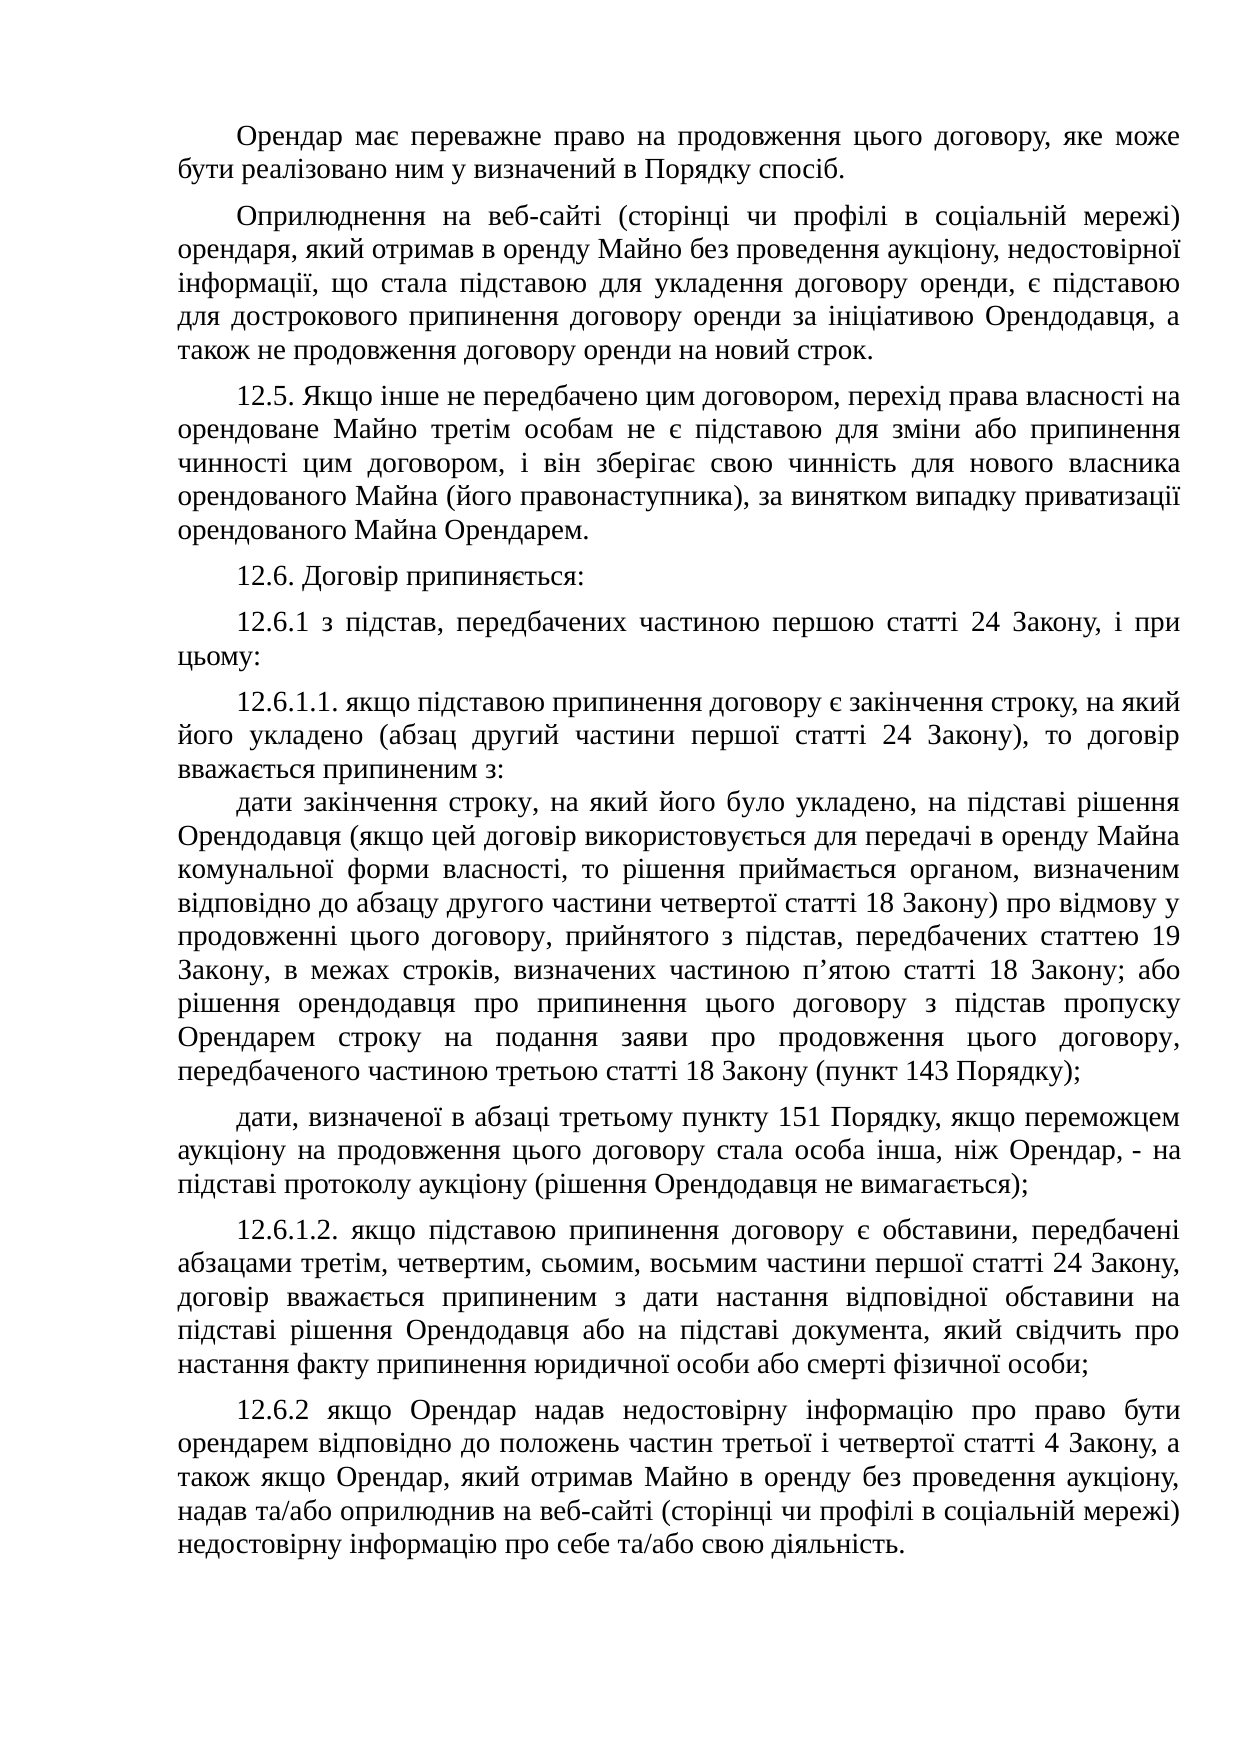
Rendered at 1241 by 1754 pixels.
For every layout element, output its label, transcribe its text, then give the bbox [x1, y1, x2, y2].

text 12.6.1.1. якщо підставою припинення договору є закінчення строку, на який його укладено (абзац другий частини першої статті 24 Закону), то договір вважається припиненим з: [177, 684, 1181, 784]
text 12.6.1 з підстав, передбачених частиною першою статті 24 Закону, і при цьому: [177, 604, 1181, 671]
text Оприлюднення на веб-сайті (сторінці чи профілі в соціальній мережі) орендаря, який отримав в оренду Майно без проведення аукціону, недостовірної інформації, що стала підставою для укладення договору оренди, є підставою для дострокового припинення договору оренди за ініціативою Орендодавця, а також не продовження договору оренди на новий строк. [177, 198, 1181, 365]
text 12.6.1.2. якщо підставою припинення договору є обставини, передбачені абзацами третім, четвертим, сьомим, восьмим частини першої статті 24 Закону, договір вважається припиненим з дати настання відповідної обставини на підставі рішення Орендодавця або на підставі документа, який свідчить про настання факту припинення юридичної особи або смерті фізичної особи; [177, 1212, 1181, 1379]
text Орендар має переважне право на продовження цього договору, яке може бути реалізовано ним у визначений в Порядку спосіб. [177, 118, 1181, 185]
text 12.6.2 якщо Орендар надав недостовірну інформацію про право бути орендарем відповідно до положень частин третьої і четвертої статті 4 Закону, а також якщо Орендар, який отримав Майно в оренду без проведення аукціону, надав та/або оприлюднив на веб-сайті (сторінці чи профілі в соціальній мережі) недостовірну інформацію про себе та/або свою діяльність. [177, 1392, 1181, 1560]
text 12.6. Договір припиняється: [177, 558, 1181, 592]
text дати закінчення строку, на який його було укладено, на підставі рішення Орендодавця (якщо цей договір використовується для передачі в оренду Майна комунальної форми власності, то рішення приймається органом, визначеним відповідно до абзацу другого частини четвертої статті 18 Закону) про відмову у продовженні цього договору, прийнятого з підстав, передбачених статтею 19 Закону, в межах строків, визначених частиною п’ятою статті 18 Закону; або рішення орендодавця про припинення цього договору з підстав пропуску Орендарем строку на подання заяви про продовження цього договору, передбаченого частиною третьою статті 18 Закону (пункт 143 Порядку); [177, 784, 1181, 1086]
text 12.5. Якщо інше не передбачено цим договором, перехід права власності на орендоване Майно третім особам не є підставою для зміни або припинення чинності цим договором, і він зберігає свою чинність для нового власника орендованого Майна (його правонаступника), за винятком випадку приватизації орендованого Майна Орендарем. [177, 378, 1181, 546]
text дати, визначеної в абзаці третьому пункту 151 Порядку, якщо переможцем аукціону на продовження цього договору стала особа інша, ніж Орендар, - на підставі протоколу аукціону (рішення Орендодавця не вимагається); [177, 1099, 1181, 1199]
